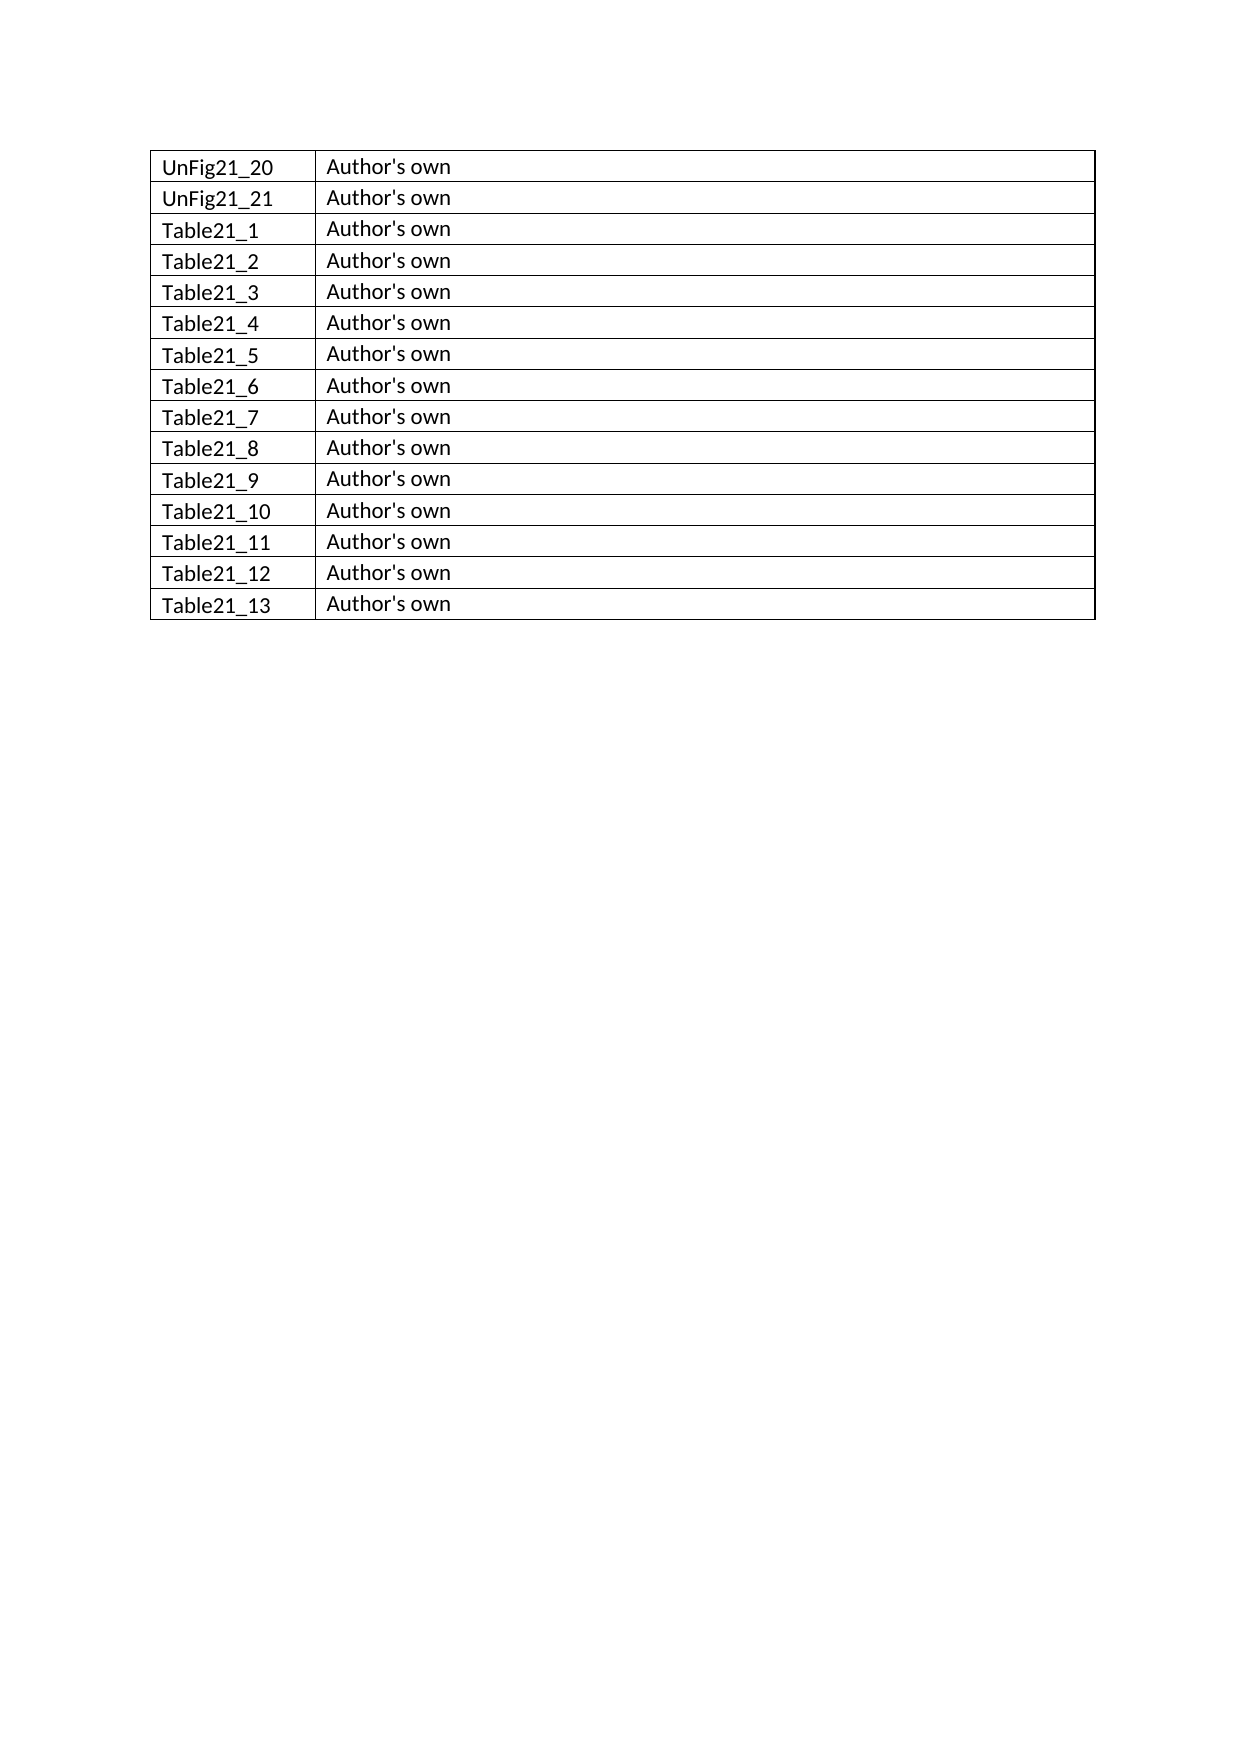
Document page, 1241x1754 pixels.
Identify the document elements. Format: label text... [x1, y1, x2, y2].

table_cell Table21_5 [151, 339, 315, 369]
table_cell Table21_4 [151, 307, 315, 337]
table_cell Table21_12 [151, 557, 315, 587]
table_cell UnFig21_20 [151, 151, 315, 181]
table_cell Author's own [316, 276, 1094, 306]
table_cell Author's own [316, 245, 1094, 275]
table_cell Author's own [316, 432, 1094, 462]
table_cell Table21_11 [151, 526, 315, 556]
table_cell Table21_1 [151, 214, 315, 244]
table_cell Table21_9 [151, 464, 315, 494]
table_cell Table21_2 [151, 245, 315, 275]
table_cell Author's own [316, 401, 1094, 431]
table_cell Author's own [316, 339, 1094, 369]
table_cell Table21_7 [151, 401, 315, 431]
table_cell Author's own [316, 214, 1094, 244]
table_cell Author's own [316, 495, 1094, 525]
table_cell Table21_13 [151, 589, 315, 619]
table_cell Author's own [316, 464, 1094, 494]
table_cell Author's own [316, 526, 1094, 556]
table_cell UnFig21_21 [151, 182, 315, 212]
table_cell Author's own [316, 307, 1094, 337]
table_cell Table21_8 [151, 432, 315, 462]
table_cell Author's own [316, 151, 1094, 181]
table_cell Table21_10 [151, 495, 315, 525]
table_cell Author's own [316, 370, 1094, 400]
table_cell Author's own [316, 182, 1094, 212]
table_cell Author's own [316, 557, 1094, 587]
table_cell Table21_3 [151, 276, 315, 306]
table_cell Author's own [316, 589, 1094, 619]
table_cell Table21_6 [151, 370, 315, 400]
